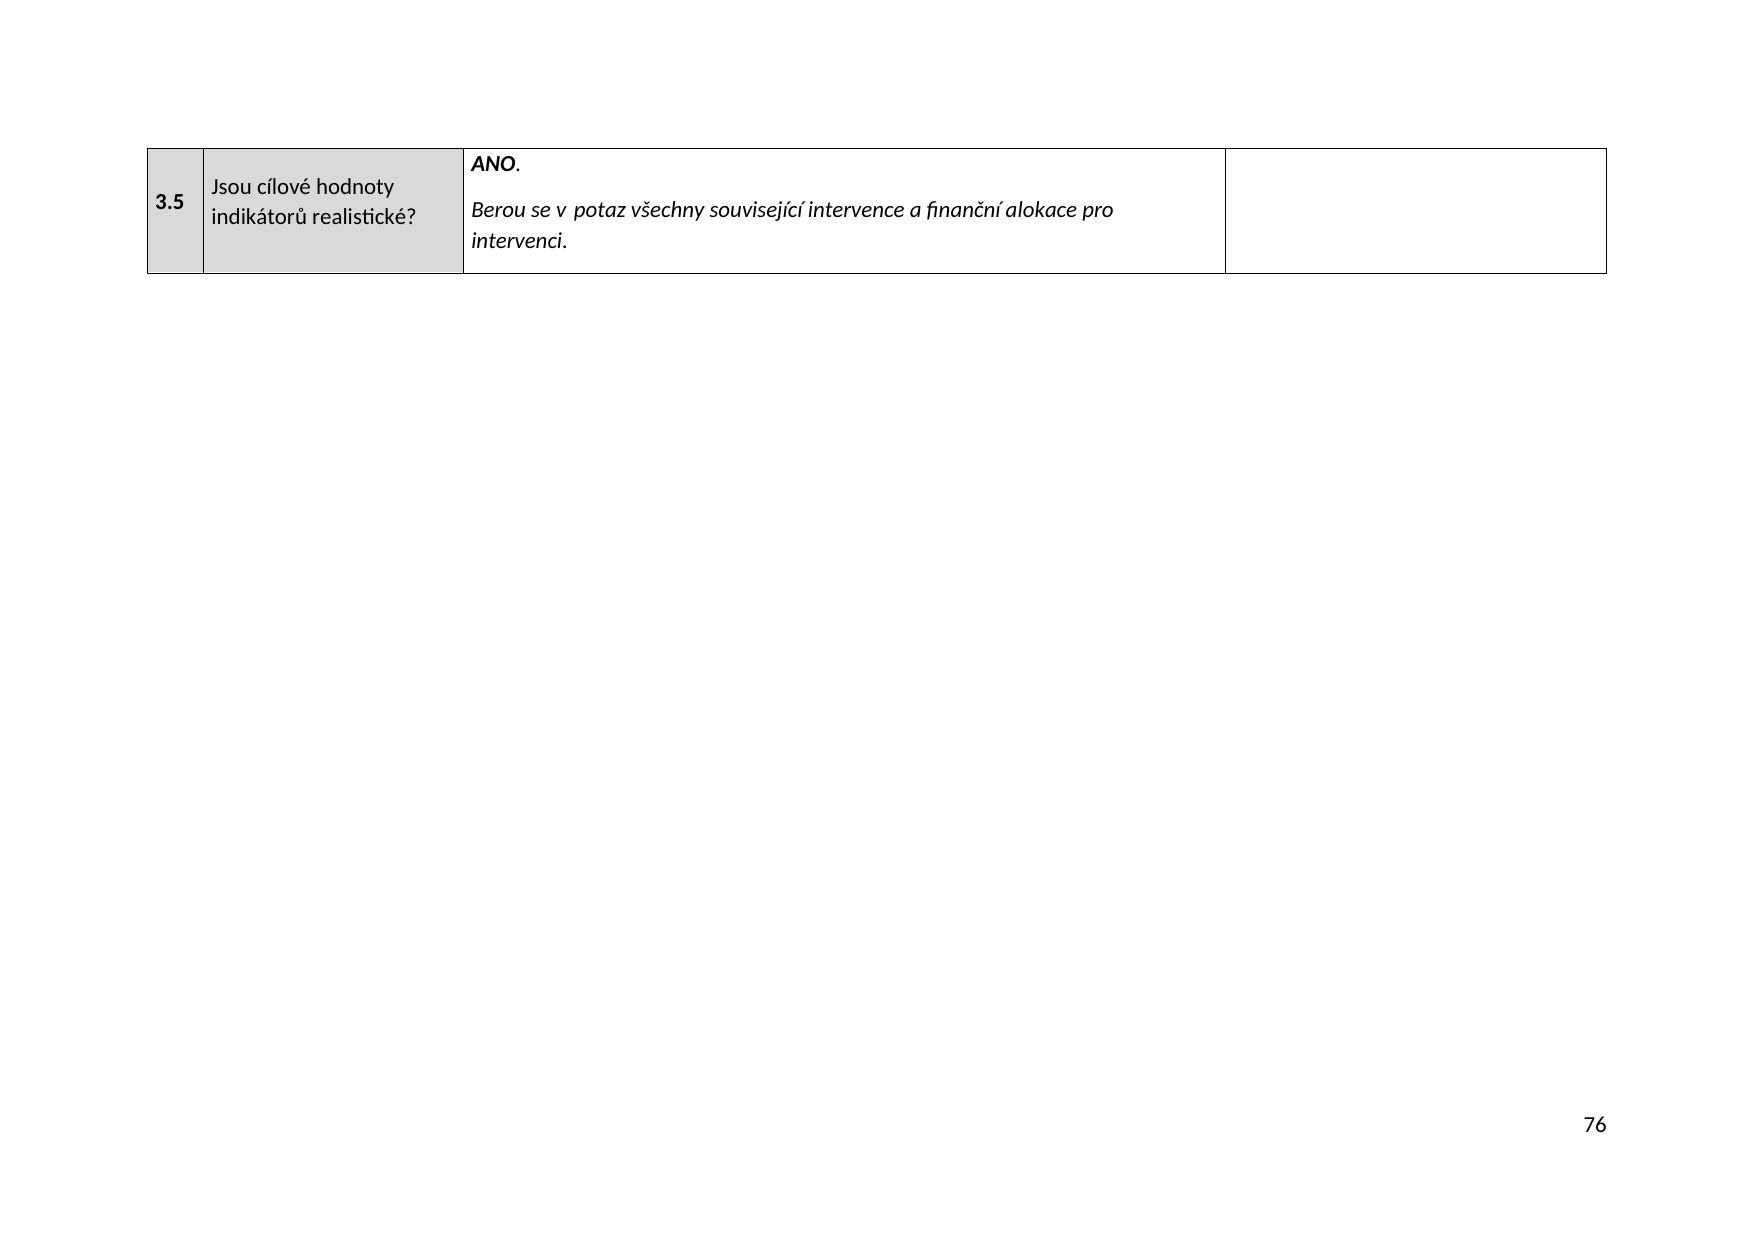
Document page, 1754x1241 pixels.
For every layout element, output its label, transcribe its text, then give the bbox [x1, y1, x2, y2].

table_cell 3.5 [148, 149, 203, 272]
table_cell [1226, 149, 1606, 272]
table_cell ANO. Berou se v potaz všechny související intervence a finanční alokace pro intervenci. [464, 149, 1225, 272]
table_cell Jsou cílové hodnoty indikátorů realistické? [204, 149, 463, 272]
